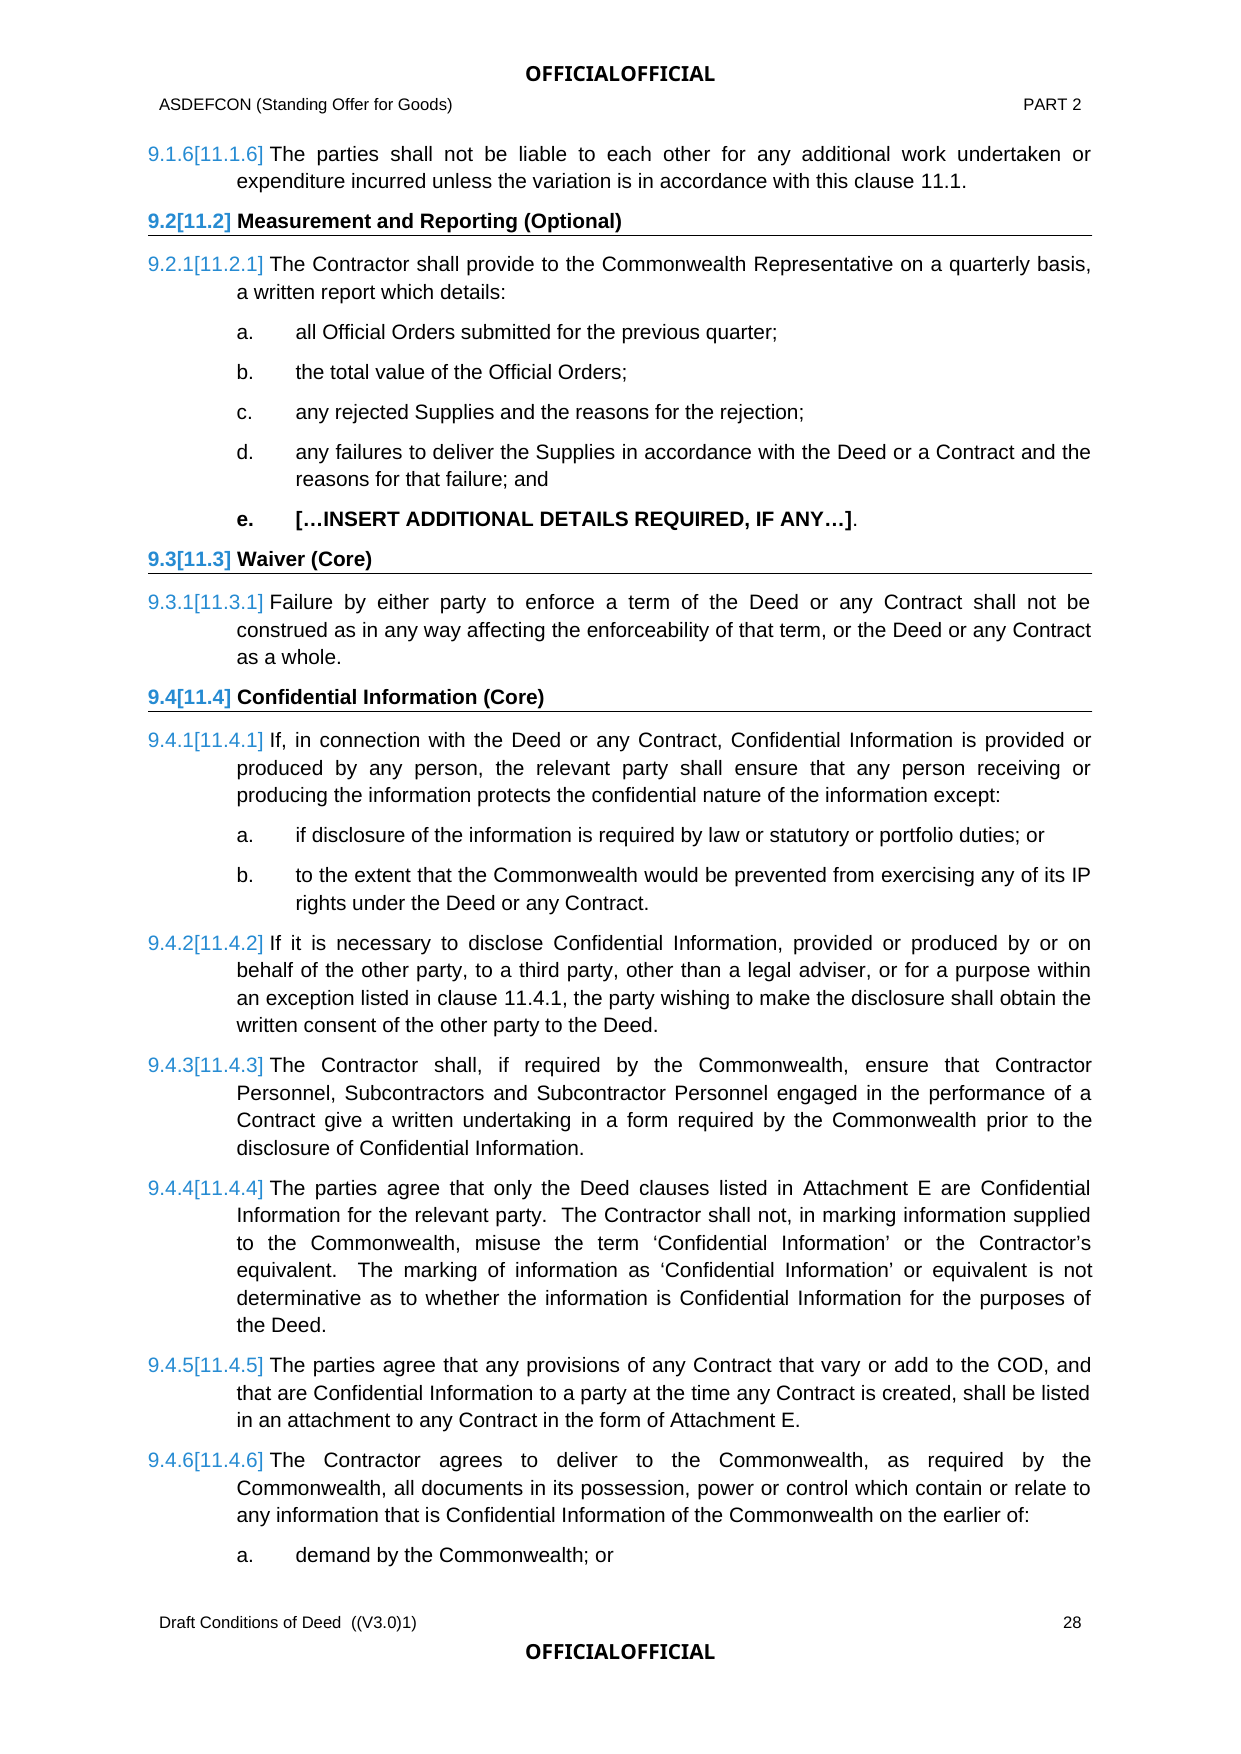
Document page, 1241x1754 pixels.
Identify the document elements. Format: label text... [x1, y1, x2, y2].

text […INSERT ADDITIONAL DETAILS REQUIRED, IF ANY…]. [236, 507, 1092, 531]
text The Contractor shall provide to the Commonwealth Representative on a quarterly basis, a written report which details: [148, 252, 1092, 303]
text If it is necessary to disclose Confidential Information, provided or produced by or on behalf of the other party, to a third party, other than a legal adviser, or for a purpose within an exception listed in clause 10.4.1, the party wishing to make the disclosure shall obtain the written consent of the other party to the Deed. [148, 931, 1092, 1037]
text The parties shall not be liable to each other for any additional work undertaken or expenditure incurred unless the variation is in accordance with this clause 10.1. [148, 141, 1092, 193]
text any failures to deliver the Supplies in accordance with the Deed or a Contract and the reasons for that failure; and [236, 439, 1092, 491]
text The parties agree that only the Deed clauses listed in Attachment E are Confidential Information for the relevant party. The Contractor shall not, in marking information supplied to the Commonwealth, misuse the term ‘Confidential Information’ or the Contractor’s equivalent. The marking of information as ‘Confidential Information’ or equivalent is not determinative as to whether the information is Confidential Information for the purposes of the Deed. [148, 1176, 1092, 1337]
text all Official Orders submitted for the previous quarter; [236, 319, 1092, 343]
text Failure by either party to enforce a term of the Deed or any Contract shall not be construed as in any way affecting the enforceability of that term, or the Deed or any Contract as a whole. [148, 590, 1092, 669]
text to the extent that the Commonwealth would be prevented from exercising any of its IP rights under the Deed or any Contract. [236, 863, 1092, 915]
text The parties agree that any provisions of any Contract that vary or add to the COD, and that are Confidential Information to a party at the time any Contract is created, shall be listed in an attachment to any Contract in the form of Attachment E. [148, 1353, 1092, 1432]
text the total value of the Official Orders; [236, 359, 1092, 383]
text The Contractor agrees to deliver to the Commonwealth, as required by the Commonwealth, all documents in its possession, power or control which contain or relate to any information that is Confidential Information of the Commonwealth on the earlier of: [148, 1448, 1092, 1527]
text Waiver (Core) [148, 547, 1092, 573]
text Measurement and Reporting (Optional) [148, 209, 1092, 235]
text demand by the Commonwealth; or [236, 1543, 1092, 1567]
text Confidential Information (Core) [148, 685, 1092, 711]
text The Contractor shall, if required by the Commonwealth, ensure that Contractor Personnel, Subcontractors and Subcontractor Personnel engaged in the performance of a Contract give a written undertaking in a form required by the Commonwealth prior to the disclosure of Confidential Information. [148, 1053, 1092, 1160]
text any rejected Supplies and the reasons for the rejection; [236, 399, 1092, 423]
text If, in connection with the Deed or any Contract, Confidential Information is provided or produced by any person, the relevant party shall ensure that any person receiving or producing the information protects the confidential nature of the information except: [148, 728, 1092, 807]
text if disclosure of the information is required by law or statutory or portfolio duties; or [236, 823, 1092, 847]
